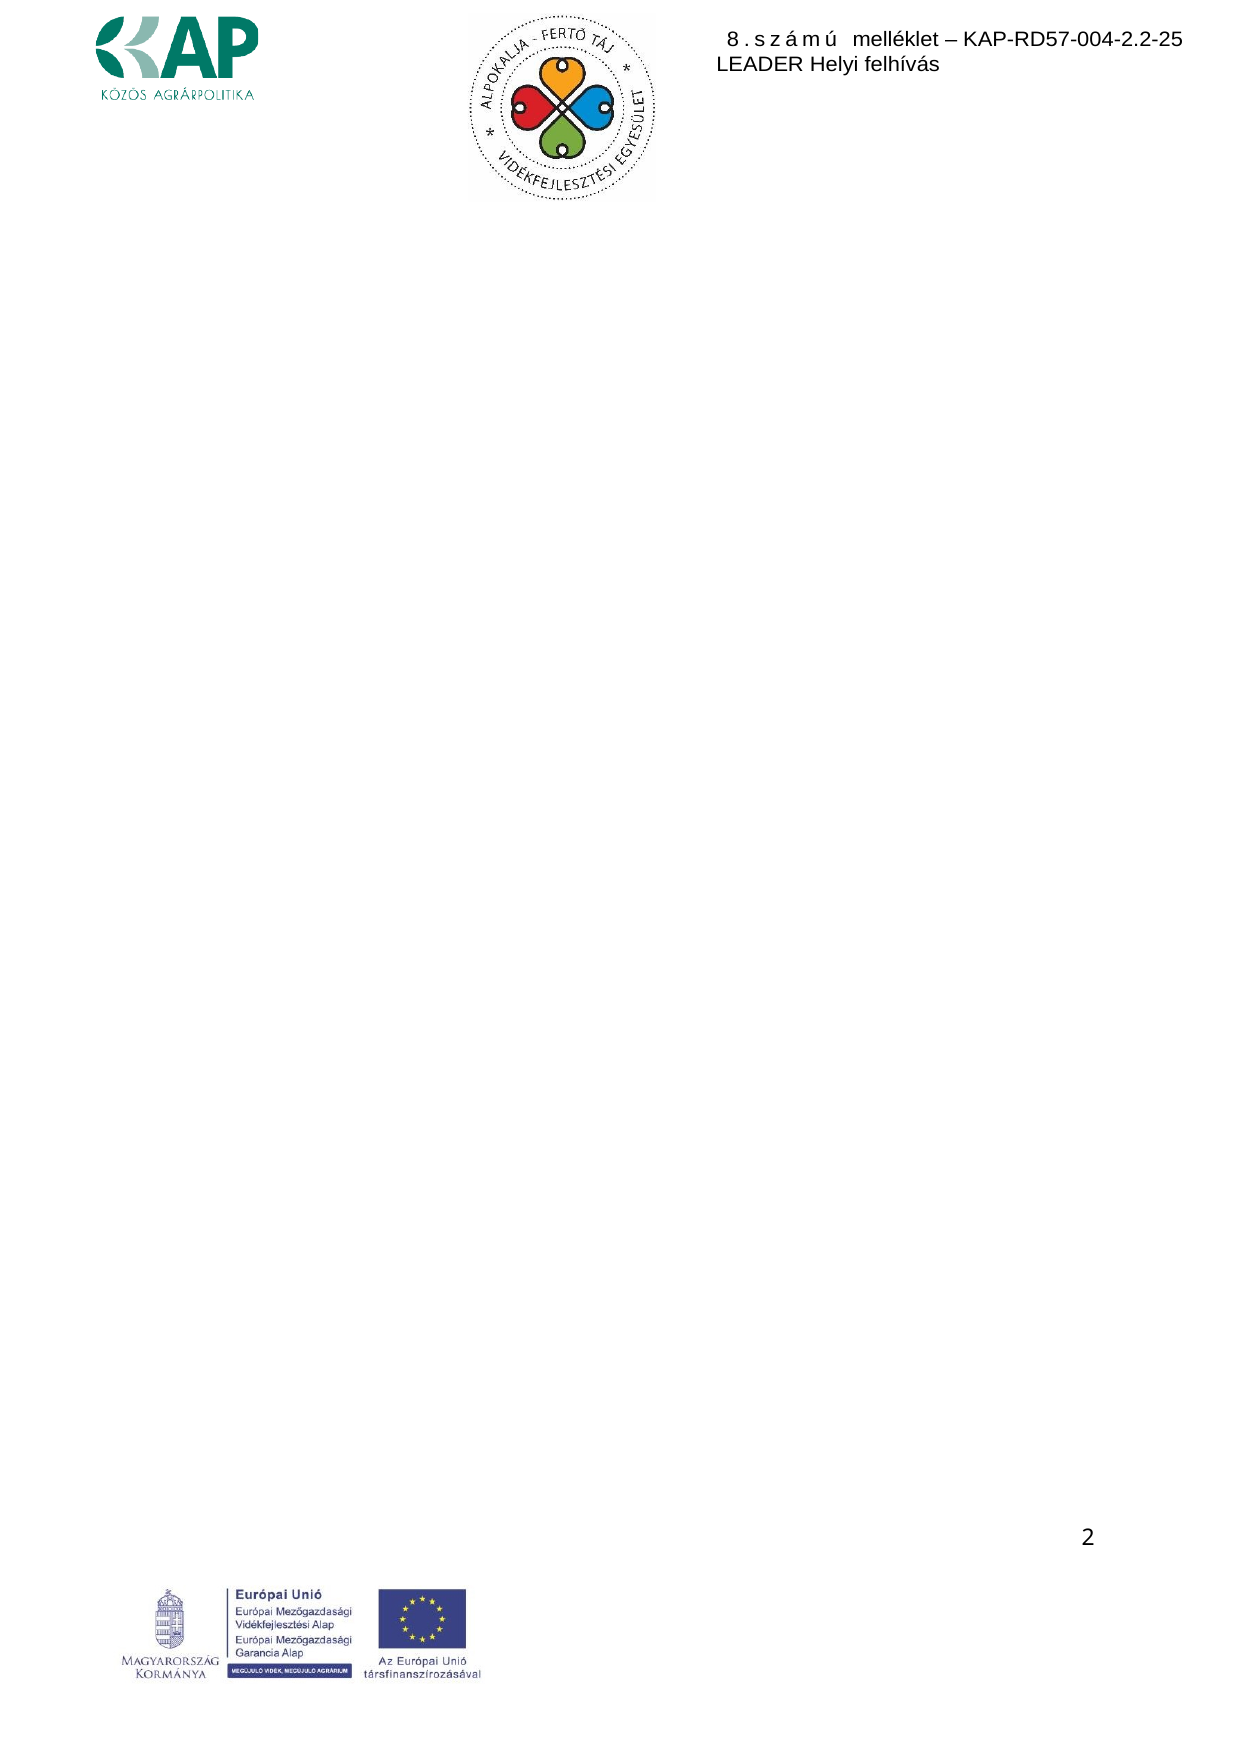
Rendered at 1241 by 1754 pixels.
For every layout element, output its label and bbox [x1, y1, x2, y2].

picture [467, 13, 657, 202]
picture [95, 16, 259, 100]
picture [113, 1585, 486, 1684]
